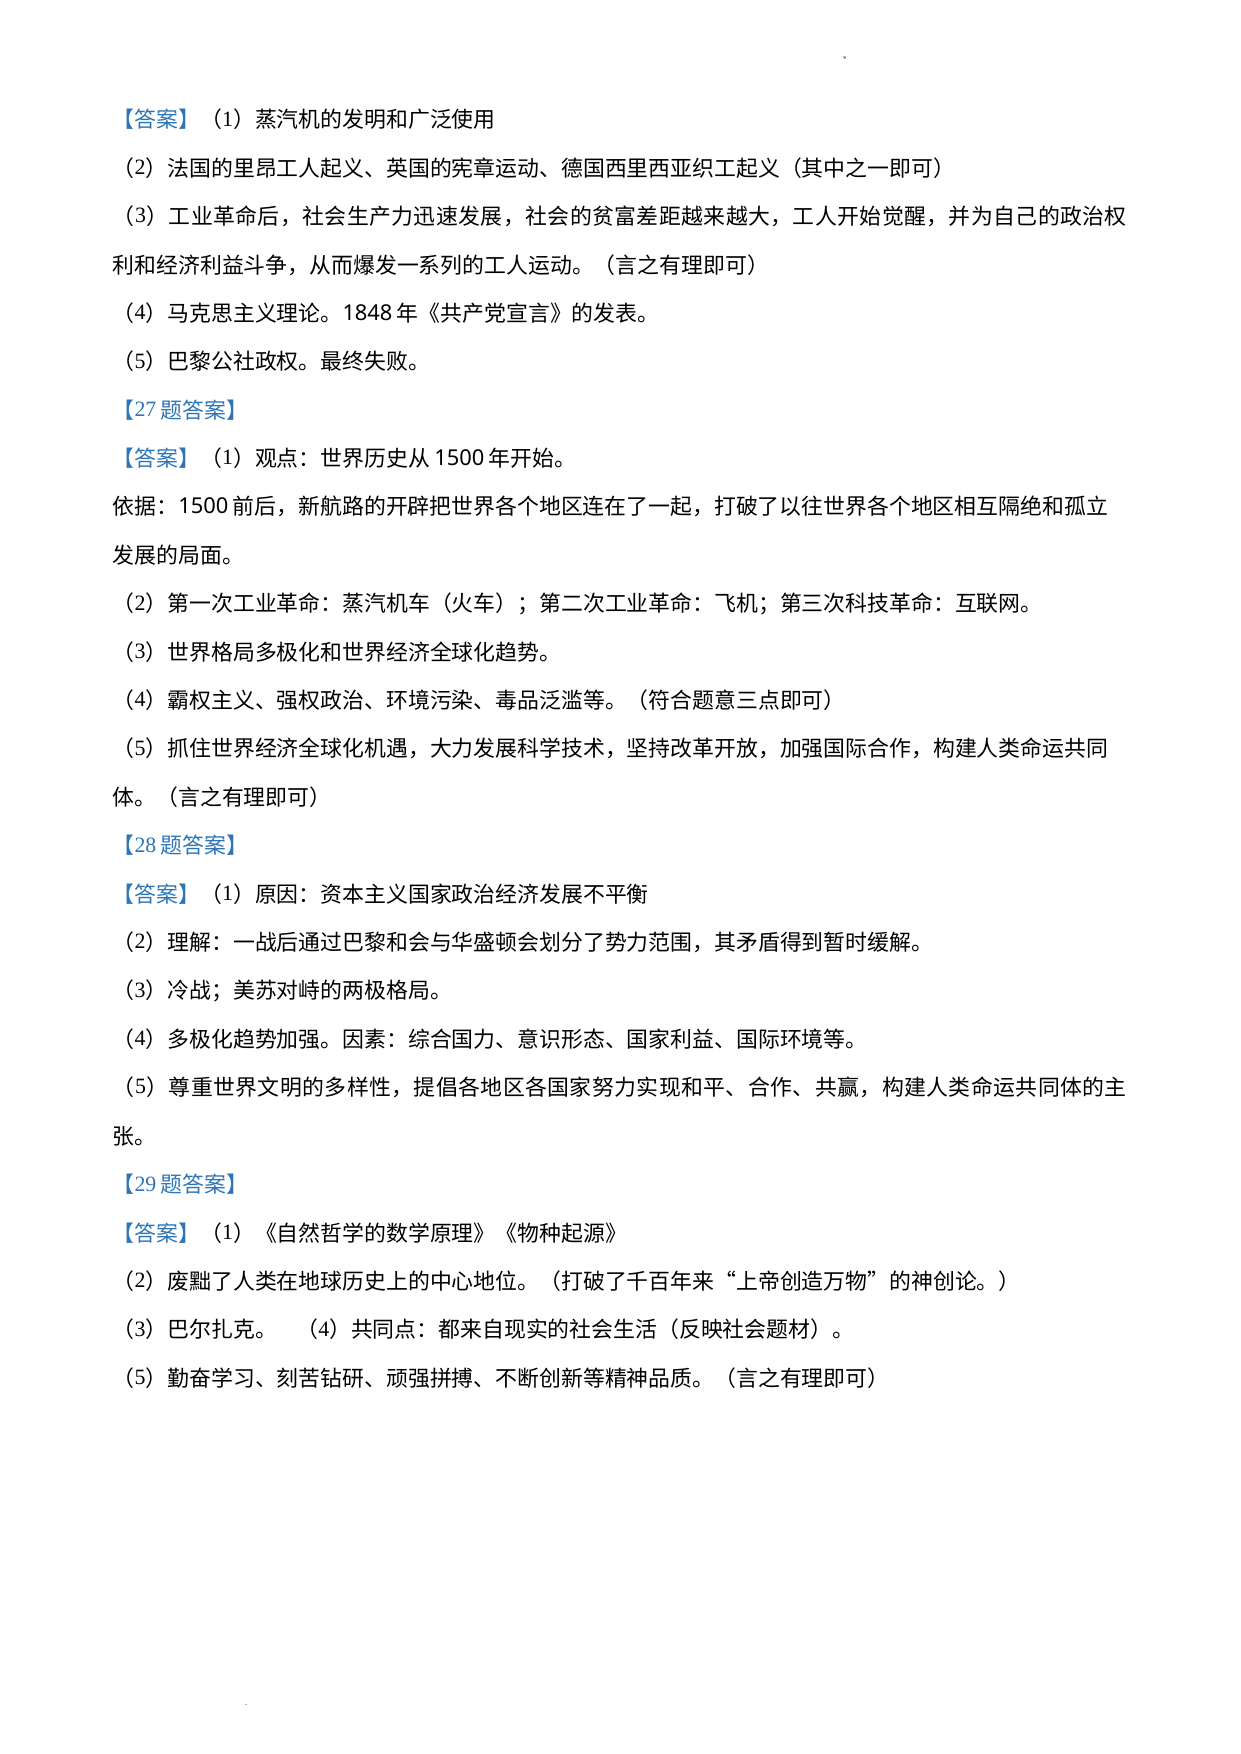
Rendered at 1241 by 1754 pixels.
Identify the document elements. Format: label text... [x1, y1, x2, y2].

text （2）理解：一战后通过巴黎和会与华盛顿会划分了势力范围，其矛盾得到暂时缓解。 [112, 925, 1128, 957]
text 【答案】（1）蒸汽机的发明和广泛使用 [112, 102, 1128, 134]
text 依据：1500前后，新航路的开辟把世界各个地区连在了一起，打破了以往世界各个地区相互隔绝和孤立发展的局面。 [112, 489, 1128, 570]
text （3）冷战；美苏对峙的两极格局。 [112, 973, 1128, 1006]
text 【29题答案】 [112, 1167, 1128, 1199]
text （5）抓住世界经济全球化机遇，大力发展科学技术，坚持改革开放，加强国际合作，构建人类命运共同体。（言之有理即可） [112, 731, 1128, 812]
text 【答案】（1）观点：世界历史从1500年开始。 [112, 441, 1128, 473]
text （2）废黜了人类在地球历史上的中心地位。（打破了千百年来“上帝创造万物”的神创论。） [112, 1263, 1128, 1296]
text （4）马克思主义理论。1848年《共产党宣言》的发表。 [112, 296, 1128, 328]
text （2）第一次工业革命：蒸汽机车（火车）；第二次工业革命：飞机；第三次科技革命：互联网。 [112, 586, 1128, 618]
text （4）多极化趋势加强。因素：综合国力、意识形态、国家利益、国际环境等。 [112, 1021, 1128, 1054]
text 【28题答案】 [112, 828, 1128, 861]
text 【答案】（1）《自然哲学的数学原理》《物种起源》 [112, 1215, 1128, 1248]
text （2）法国的里昂工人起义、英国的宪章运动、德国西里西亚织工起义（其中之一即可） [112, 150, 1128, 183]
text 【答案】（1）原因：资本主义国家政治经济发展不平衡 [112, 876, 1128, 909]
text （5）尊重世界文明的多样性，提倡各地区各国家努力实现和平、合作、共赢，构建人类命运共同体的主张。 [112, 1070, 1128, 1151]
text （5）巴黎公社政权。最终失败。 [112, 344, 1128, 376]
text （3）工业革命后，社会生产力迅速发展，社会的贫富差距越来越大，工人开始觉醒，并为自己的政治权利和经济利益斗争，从而爆发一系列的工人运动。（言之有理即可） [112, 198, 1128, 280]
text （3）巴尔扎克。 （4）共同点：都来自现实的社会生活（反映社会题材）。 [112, 1312, 1128, 1344]
text （3）世界格局多极化和世界经济全球化趋势。 [112, 634, 1128, 667]
text 【27题答案】 [112, 392, 1128, 425]
text （4）霸权主义、强权政治、环境污染、毒品泛滥等。（符合题意三点即可） [112, 683, 1128, 715]
text （5）勤奋学习、刻苦钻研、顽强拼搏、不断创新等精神品质。（言之有理即可） [112, 1360, 1128, 1393]
